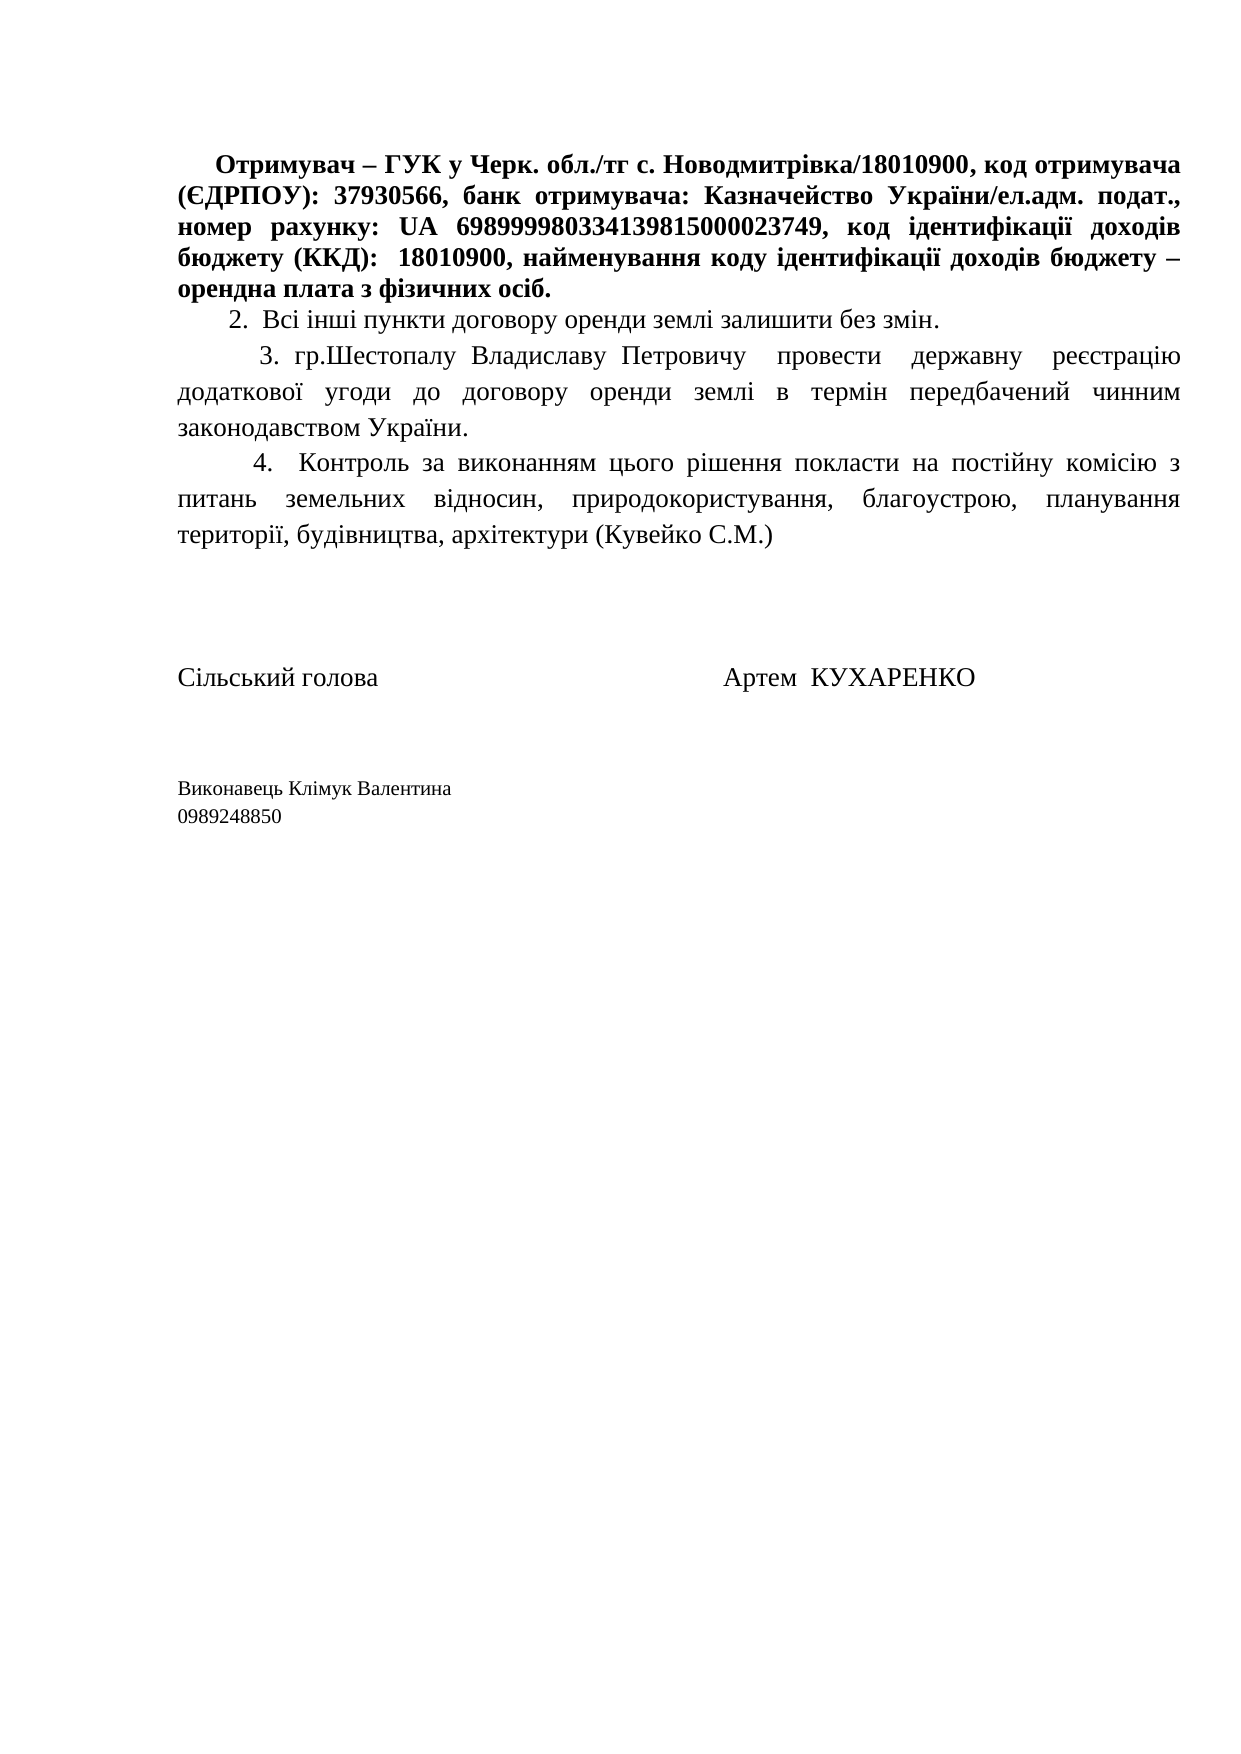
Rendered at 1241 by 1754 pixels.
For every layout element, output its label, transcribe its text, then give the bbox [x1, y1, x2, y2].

text Виконавець Клімук Валентина [177, 776, 1181, 800]
text Сільський голова Артем КУХАРЕНКО [177, 661, 1181, 692]
text Отримувач – ГУК у Черк. обл./тг с. Новодмитрівка/18010900, код отримувача (ЄДРПОУ): 37930566, банк отримувача: Казначейство України/ел.адм. подат., номер рахунку: UA 698999980334139815000023749, код ідентифікації доходів бюджету (ККД): 18010900, найменування коду ідентифікації доходів бюджету – орендна плата з фізичних осіб. [177, 148, 1181, 303]
text 0989248850 [177, 804, 1181, 828]
text 4. Контроль за виконанням цього рішення покласти на постійну комісію з питань земельних відносин, природокористування, благоустрою, планування території, будівництва, архітектури (Кувейко С.М.) [177, 446, 1181, 549]
text 3. гр.Шестопалу Владиславу Петровичу провести державну реєстрацію додаткової угоди до договору оренди землі в термін передбачений чинним законодавством України. [177, 339, 1181, 375]
text 2. Всі інші пункти договору оренди землі залишити без змін. [177, 303, 1181, 334]
text 3. гр.Шестопалу Владиславу Петровичу провести державну реєстрацію додаткової угоди до договору оренди землі в термін передбачений чинним законодавством України. [177, 406, 1181, 442]
